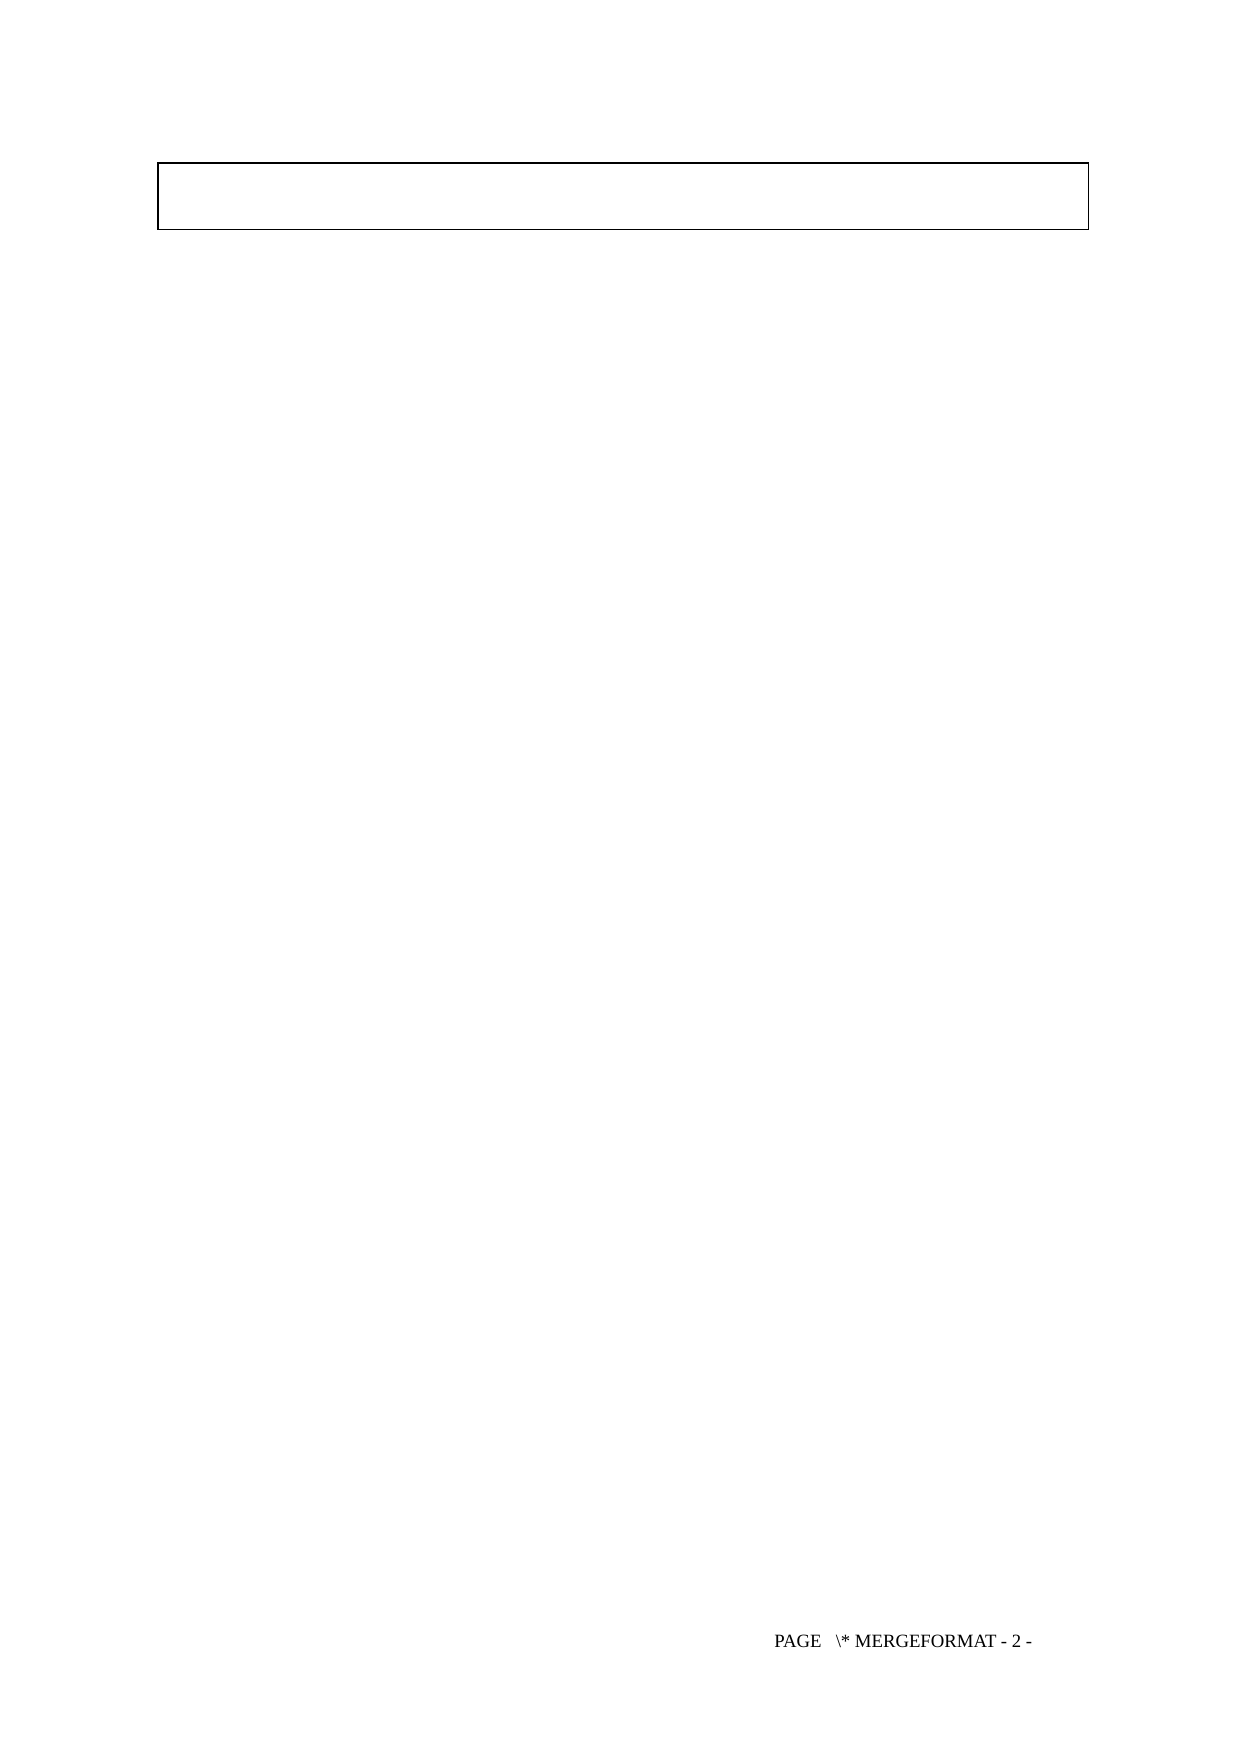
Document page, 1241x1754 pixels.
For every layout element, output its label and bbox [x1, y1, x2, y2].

table_header [159, 164, 1088, 228]
